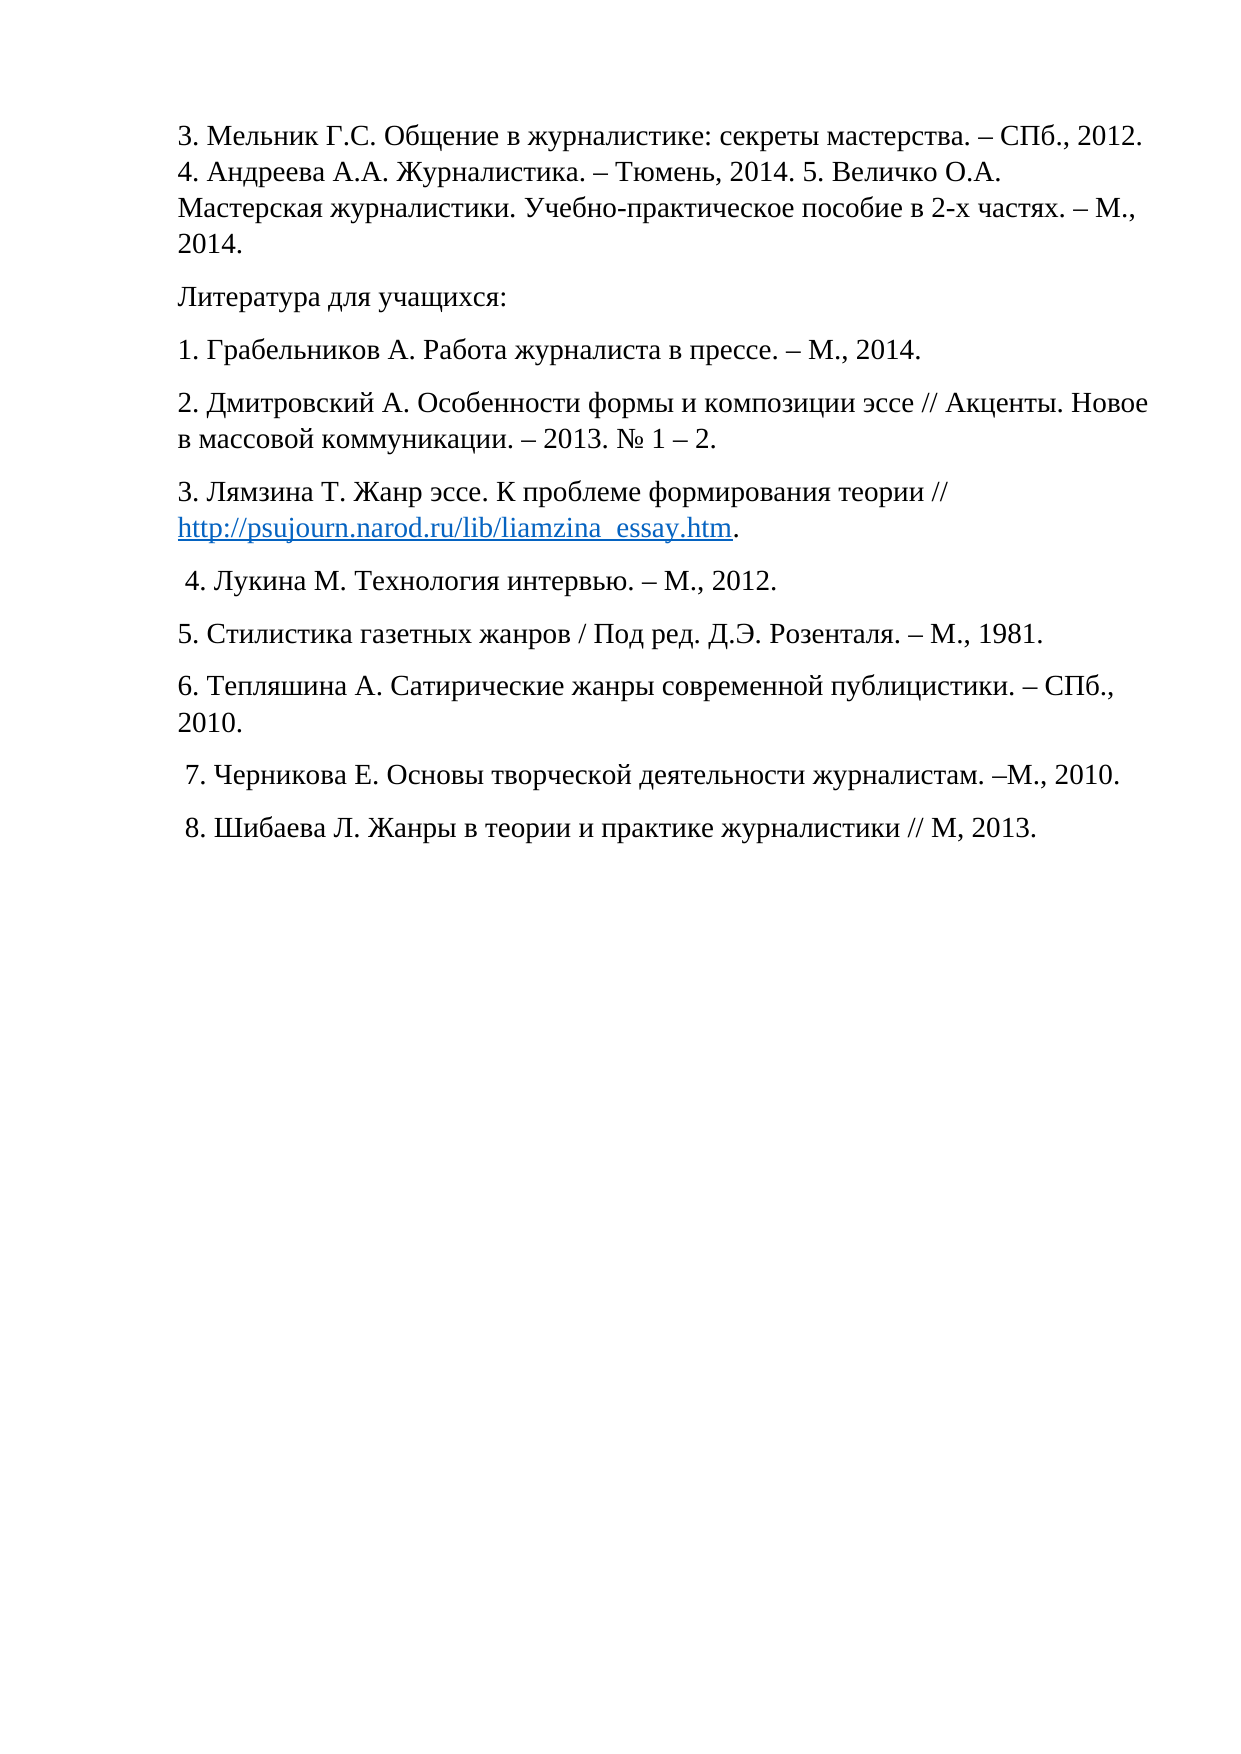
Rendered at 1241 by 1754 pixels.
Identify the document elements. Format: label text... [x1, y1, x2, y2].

text Литература для учащихся: [177, 279, 1152, 313]
text 7. Черникова Е. Основы творческой деятельности журналистам. –М., 2010. [177, 757, 1152, 791]
text 8. Шибаева Л. Жанры в теории и практике журналистики // М, 2013. [177, 810, 1152, 844]
text 5. Стилистика газетных жанров / Под ред. Д.Э. Розенталя. – М., 1981. [177, 616, 1152, 649]
text 1. Грабельников А. Работа журналиста в прессе. – М., 2014. [177, 332, 1152, 366]
text 2. Дмитровский А. Особенности формы и композиции эссе // Акценты. Новое в массовой коммуникации. – 2013. № 1 – 2. [177, 385, 1152, 455]
text 4. Лукина М. Технология интервью. – М., 2012. [177, 563, 1152, 596]
text 3. Мельник Г.С. Общение в журналистике: секреты мастерства. – СПб., 2012. 4. Андреева А.А. Журналистика. – Тюмень, 2014. 5. Величко О.А. Мастерская журналистики. Учебно-практическое пособие в 2-х частях. – М., 2014. [177, 118, 1152, 260]
text 6. Тепляшина А. Сатирические жанры современной публицистики. – СПб., 2010. [177, 668, 1152, 738]
text 3. Лямзина Т. Жанр эссе. К проблеме формирования теории // http://psujourn.narod.ru/lib/liamzina_essay.htm. [177, 474, 1152, 544]
